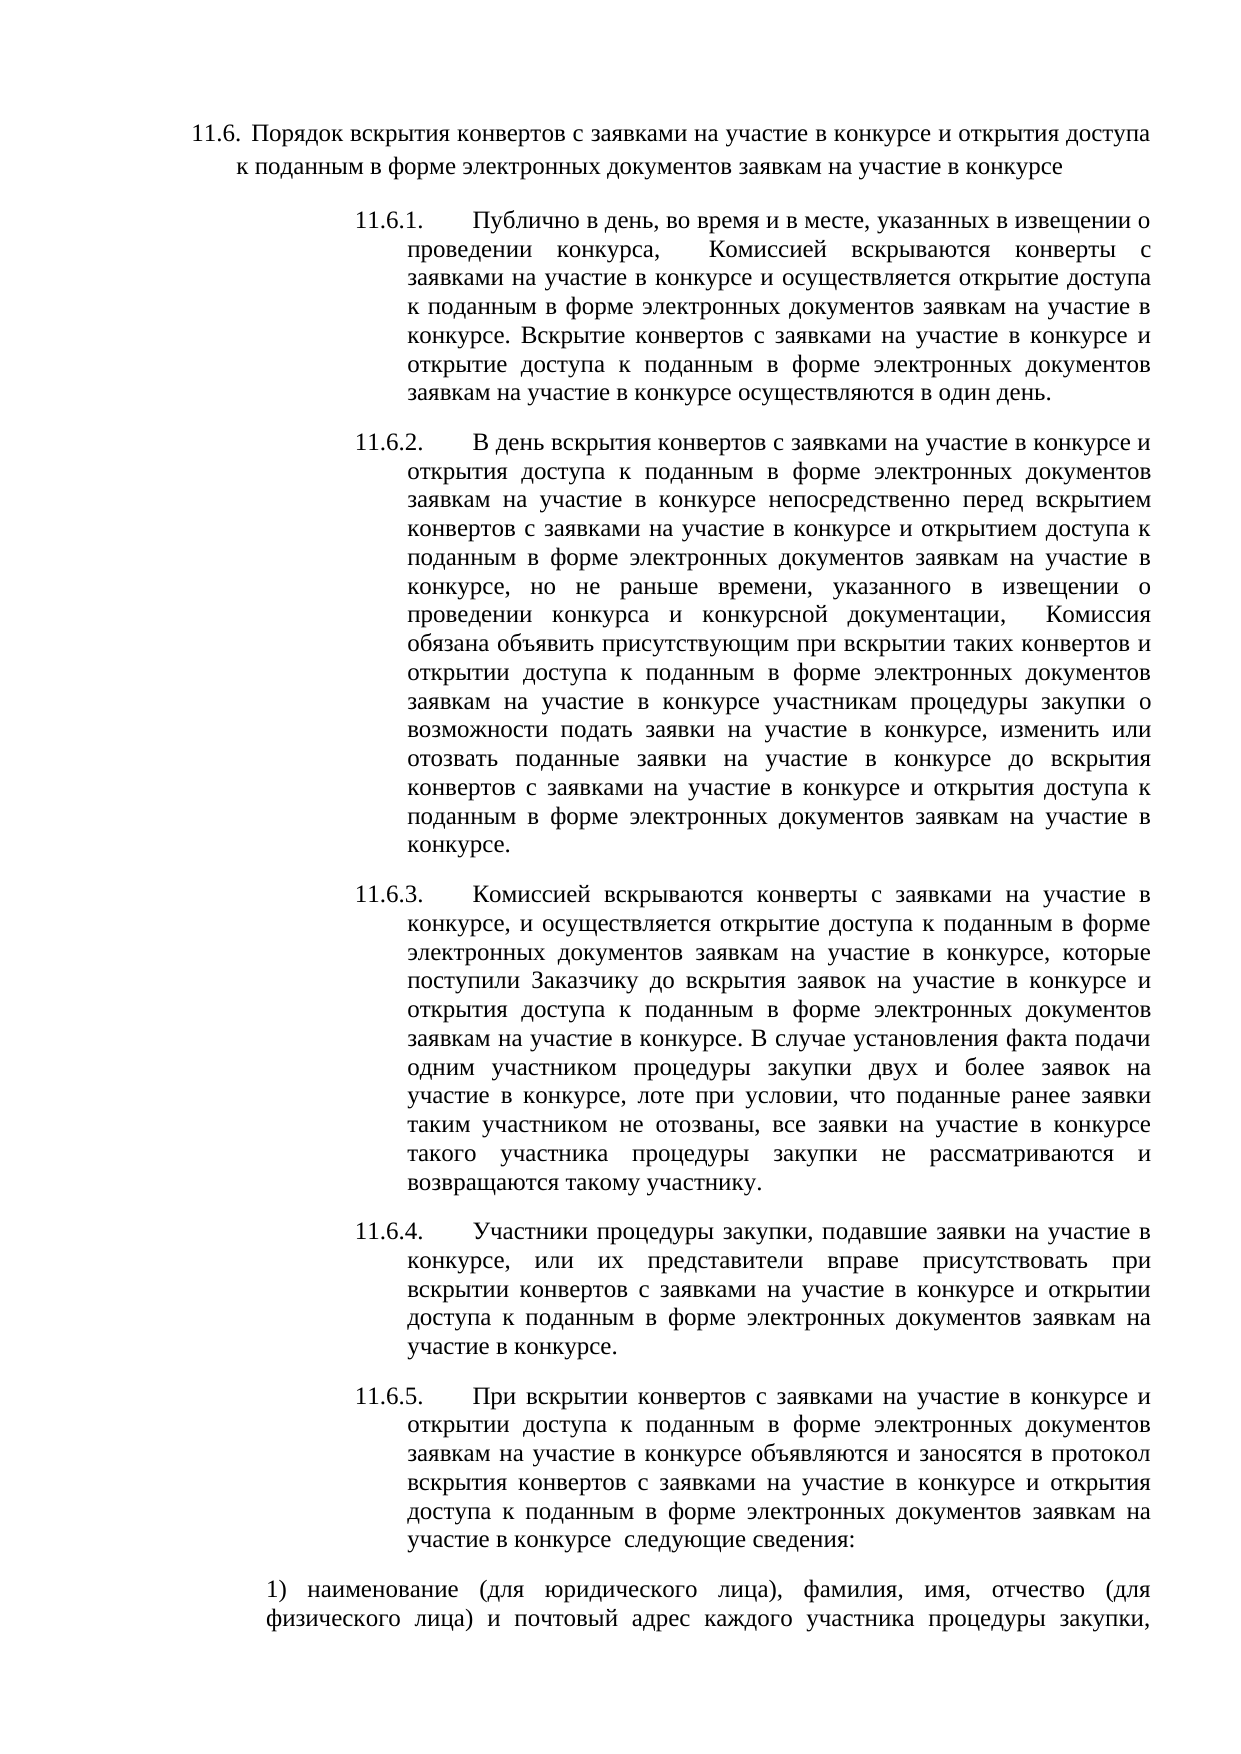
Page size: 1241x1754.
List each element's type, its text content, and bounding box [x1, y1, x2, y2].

list В день вскрытия конвертов с заявками на участие в конкурсе и открытия доступа к поданным в форме электронных документов заявкам на участие в конкурсе непосредственно перед вскрытием конвертов с заявками на участие в конкурсе и открытием доступа к поданным в форме электронных документов заявкам на участие в конкурсе, но не раньше времени, указанного в извещении о проведении конкурса и конкурсной документации, Комиссия обязана объявить присутствующим при вскрытии таких конвертов и открытии доступа к поданным в форме электронных документов заявкам на участие в конкурсе участникам процедуры закупки о возможности подать заявки на участие в конкурсе, изменить или отозвать поданные заявки на участие в конкурсе до вскрытия конвертов с заявками на участие в конкурсе и открытия доступа к поданным в форме электронных документов заявкам на участие в конкурсе. [354, 427, 1152, 858]
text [266, 1574, 1152, 1632]
list Публично в день, во время и в месте, указанных в извещении о проведении конкурса, Комиссией вскрываются конверты с заявками на участие в конкурсе и осуществляется открытие доступа к поданным в форме электронных документов заявкам на участие в конкурсе. Вскрытие конвертов с заявками на участие в конкурсе и открытие доступа к поданным в форме электронных документов заявкам на участие в конкурсе осуществляются в один день. [354, 205, 1152, 406]
list Порядок вскрытия конвертов с заявками на участие в конкурсе и открытия доступа к поданным в форме электронных документов заявкам на участие в конкурсе [191, 118, 1152, 180]
list При вскрытии конвертов с заявками на участие в конкурсе и открытии доступа к поданным в форме электронных документов заявкам на участие в конкурсе объявляются и заносятся в протокол вскрытия конвертов с заявками на участие в конкурсе и открытия доступа к поданным в форме электронных документов заявкам на участие в конкурсе следующие сведения: [354, 1381, 1152, 1553]
list Участники процедуры закупки, подавшие заявки на участие в конкурсе, или их представители вправе присутствовать при вскрытии конвертов с заявками на участие в конкурсе и открытии доступа к поданным в форме электронных документов заявкам на участие в конкурсе. [354, 1216, 1152, 1360]
list Комиссией вскрываются конверты с заявками на участие в конкурсе, и осуществляется открытие доступа к поданным в форме электронных документов заявкам на участие в конкурсе, которые поступили Заказчику до вскрытия заявок на участие в конкурсе и открытия доступа к поданным в форме электронных документов заявкам на участие в конкурсе. В случае установления факта подачи одним участником процедуры закупки двух и более заявок на участие в конкурсе, лоте при условии, что поданные ранее заявки таким участником не отозваны, все заявки на участие в конкурсе такого участника процедуры закупки не рассматриваются и возвращаются такому участнику. [354, 879, 1152, 1195]
